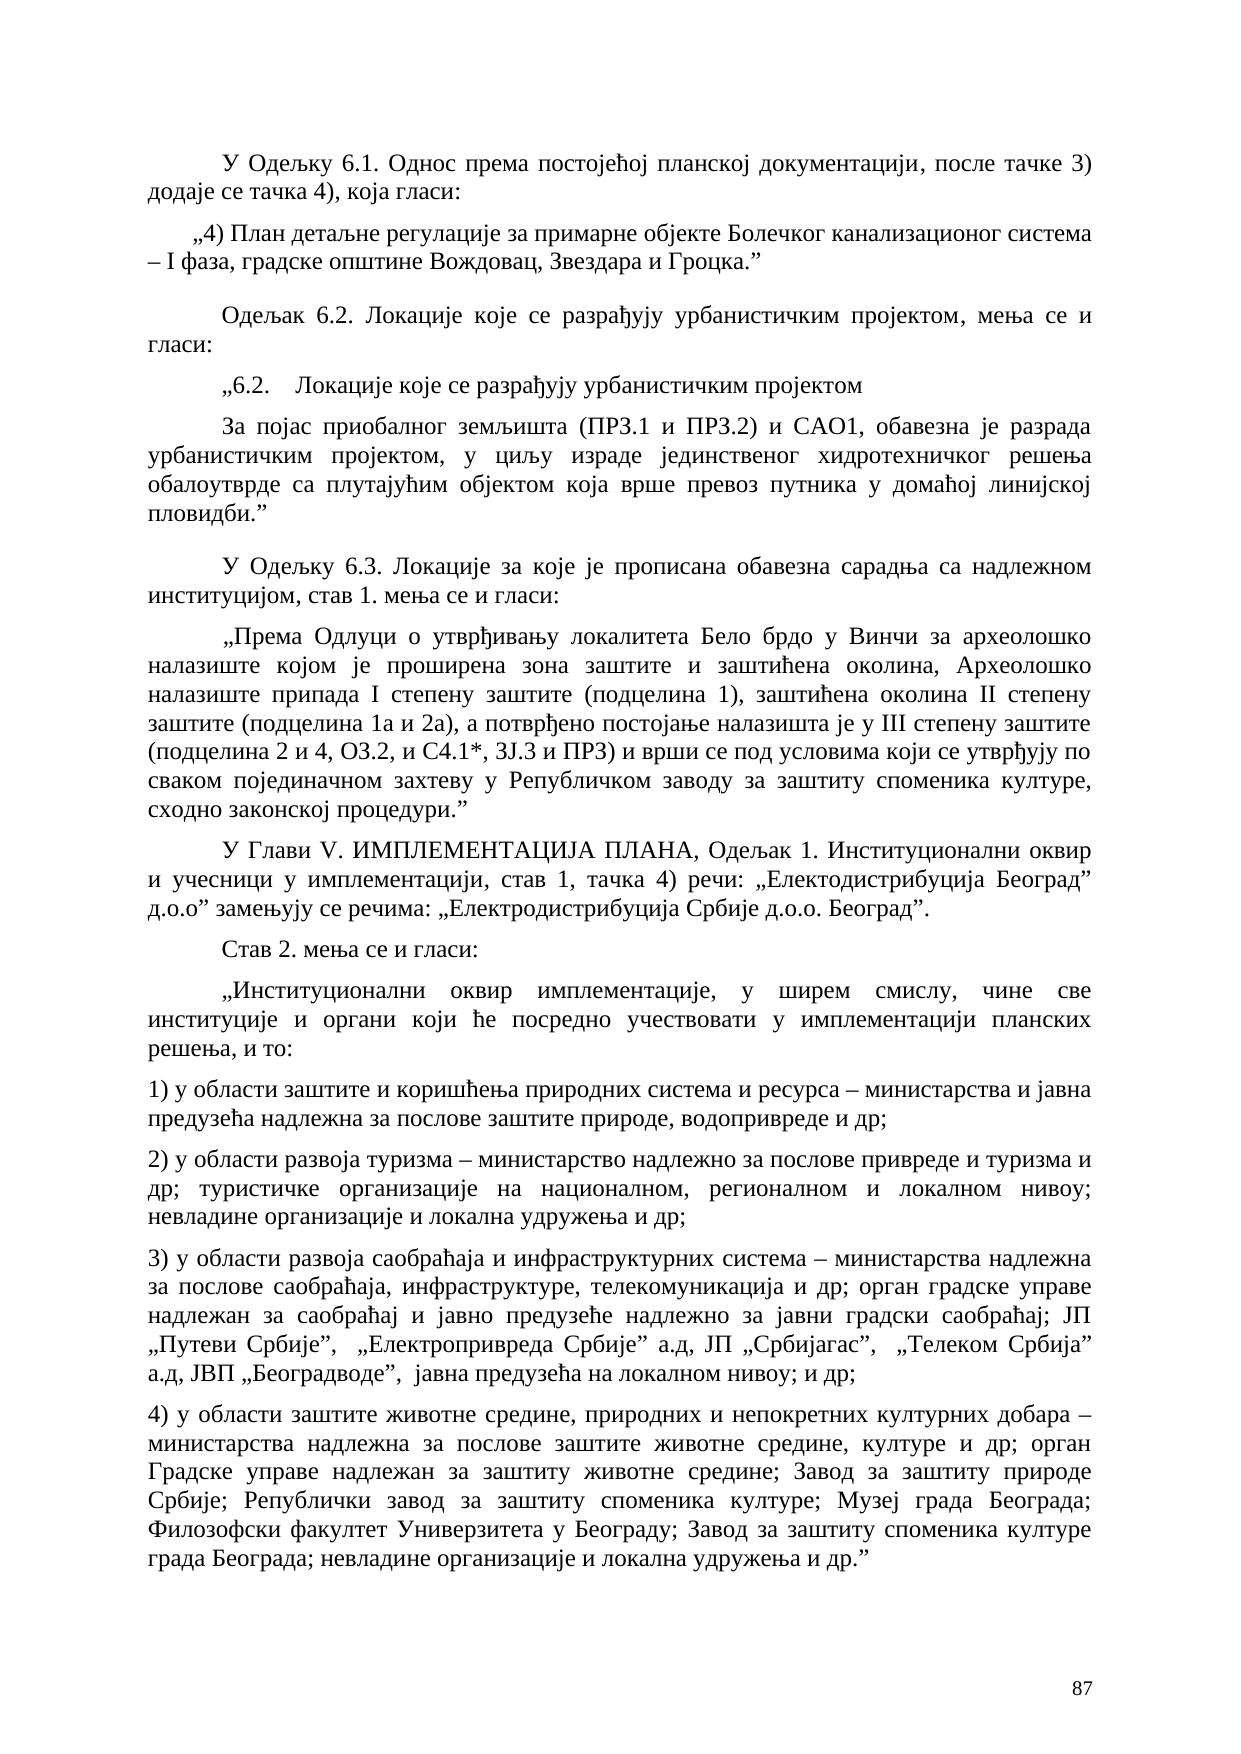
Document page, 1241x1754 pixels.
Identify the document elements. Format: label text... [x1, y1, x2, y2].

text 4) у области заштите животне средине, природних и непокретних културних добара – министарства надлежна за послове заштите животне средине, културе и др; орган Градске управе надлежан за заштиту животне средине; Завод за заштиту природе Србије; Републички завод за заштиту споменика културе; Музеј града Београда; Филозофски факултет Универзитета у Београду; Завод за заштиту споменика културе града Београда; невладине организације и локална удружења и др.” [148, 1399, 1092, 1571]
text Став 2. мења се и гласи: [148, 934, 1092, 963]
text 2) у области развоја туризма – министарство надлежно за послове привреде и туризма и др; туристичке организације на националном, регионалном и локалном нивоу; невладине организације и локална удружења и др; [148, 1144, 1092, 1230]
text 3) у области развоја саобраћаја и инфраструктурних система – министарства надлежна за послове саобраћаја, инфраструктуре, телекомуникација и др; орган градске управе надлежан за саобраћај и јавно предузеће надлежно за јавни градски саобраћај; ЈП „Путеви Србије”, „Електропривреда Србије” а.д, ЈП „Србијагас”, „Телеком Србија” а.д, ЈВП „Београдводе”, јавна предузећа на локалном нивоу; и др; [148, 1243, 1092, 1386]
text Одељак 6.2. Локације које се разрађују урбанистичким пројектом, мења се и гласи: [148, 300, 1092, 358]
text У Одељку 6.1. Однос према постојећој планској документацији, после тачке 3) додаје се тачка 4), која гласи: [148, 148, 1092, 205]
text „Институционални оквир имплементације, у ширем смислу, чине све институције и органи који ће посредно учествовати у имплементацији планских решења, и то: [148, 975, 1092, 1061]
text У Глави V. ИМПЛЕМЕНТАЦИЈА ПЛАНА, Одељак 1. Институционални оквир и учесници у имплементацији, став 1, тачка 4) речи: „Електодистрибуција Београд” д.о.о” замењују се речима: „Електродистрибуција Србије д.о.о. Београд”. [148, 835, 1092, 921]
text „6.2. Локације које се разрађују урбанистичким пројектом [148, 370, 1092, 399]
text У Одељку 6.3. Локације за које је прописана обавезна сарадња са надлежном институцијом, став 1. мења се и гласи: [148, 551, 1092, 609]
text 1) у области заштите и коришћења природних система и ресурса – министарства и јавна предузећа надлежна за послове заштите природе, водопривреде и др; [148, 1074, 1092, 1131]
text „Према Одлуци о утврђивању локалитета Бело брдо у Винчи за археолошко налазиште којом је проширена зона заштите и заштићена околина, Археолошко налазиште припада I степену заштите (подцелина 1), заштићена околина II степену заштите (подцелина 1а и 2а), а потврђено постојање налазишта је у III степену заштите (подцелина 2 и 4, ОЗ.2, и С4.1*, ЗЈ.3 и ПРЗ) и врши се под условима који се утврђују по сваком појединачном захтеву у Републичком заводу за заштиту споменика културе, сходно законској процедури.” [148, 621, 1092, 823]
text „4) План детаљне регулације за примарне објекте Болечког канализационог система – I фаза, градске општине Вождовац, Звездара и Гроцка.” [148, 218, 1092, 275]
text За појас приобалног земљишта (ПРЗ.1 и ПРЗ.2) и САО1, обавезна је разрада урбанистичким пројектом, у циљу израде јединственог хидротехничког решења обалоутврде са плутајућим објектом која врше превоз путника у домаћој линијској пловидби.” [148, 411, 1092, 526]
